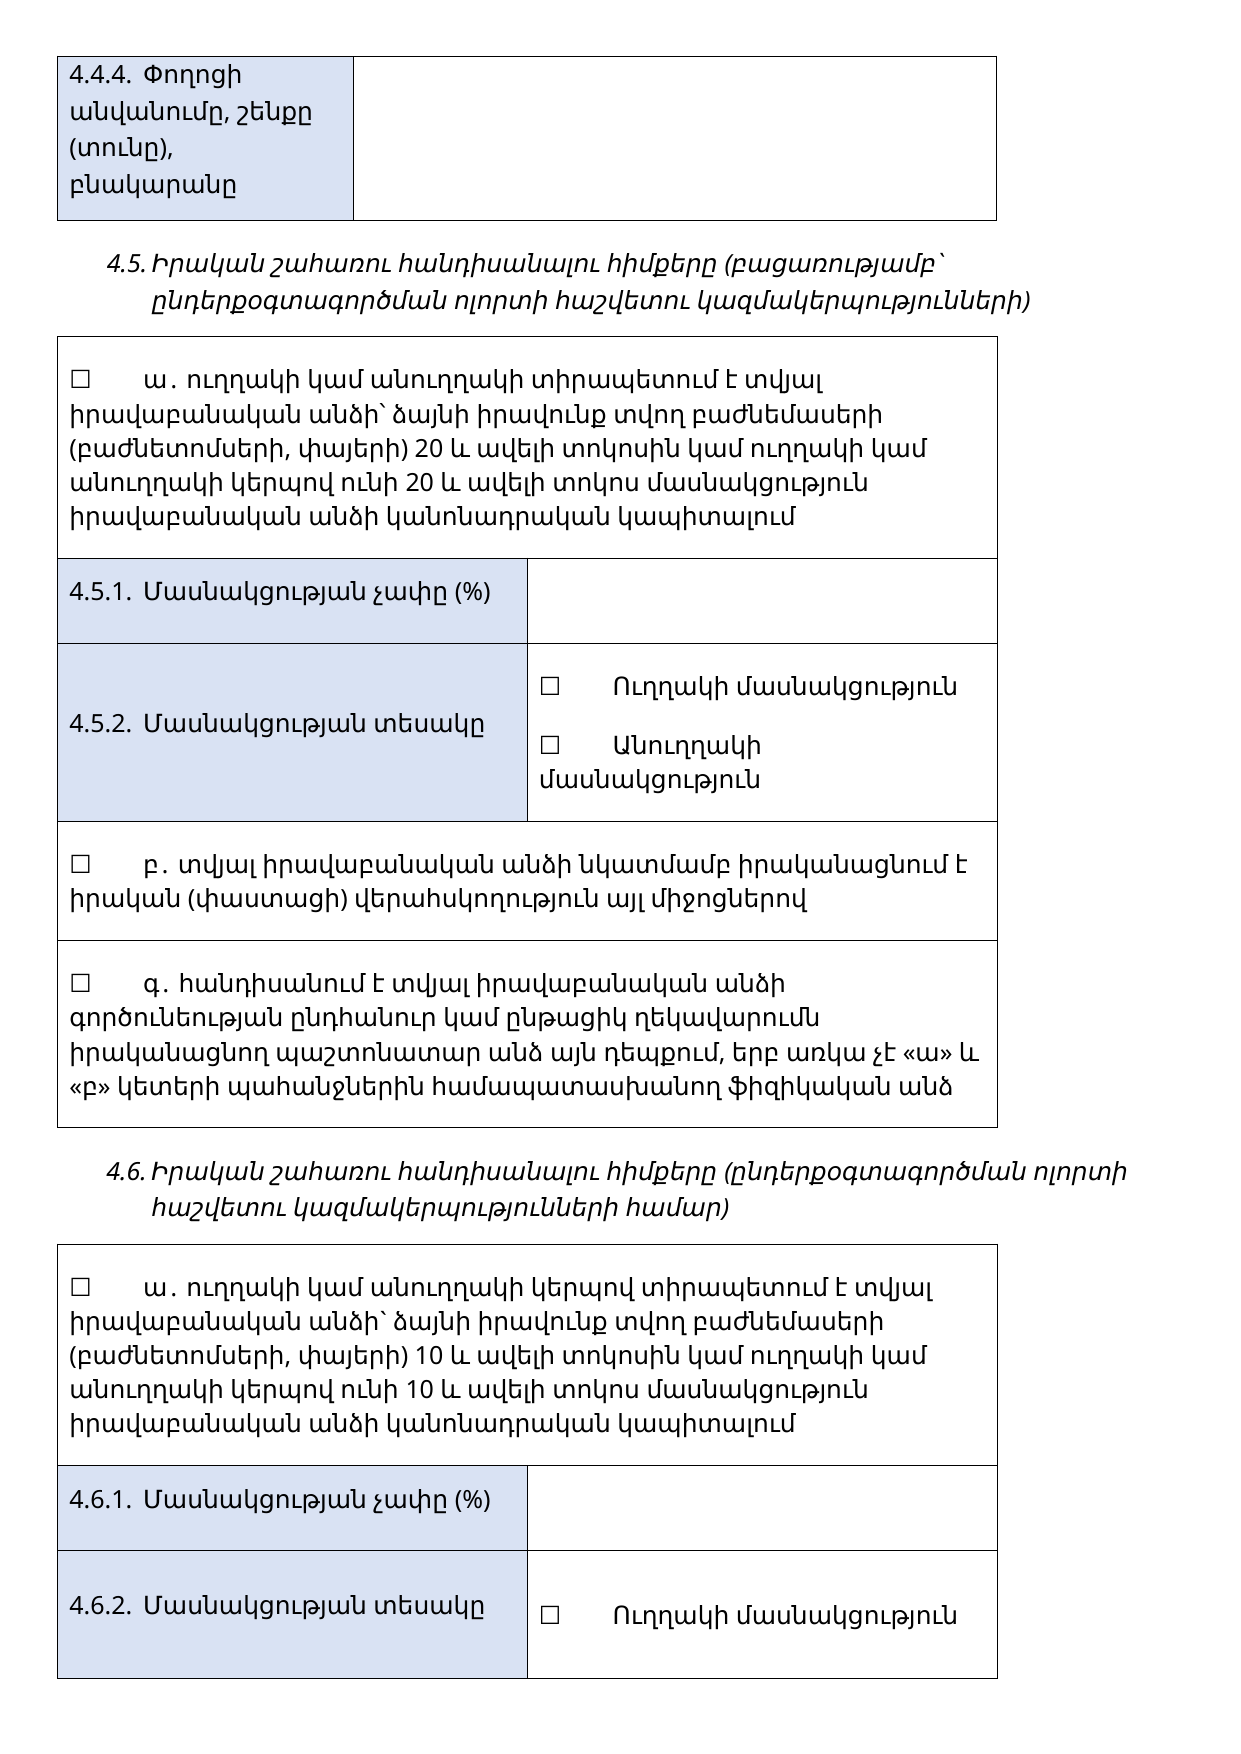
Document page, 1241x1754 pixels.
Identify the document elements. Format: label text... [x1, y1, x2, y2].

table_cell Մասնակցության տեսակը [58, 644, 527, 821]
list Իրական շահառու հանդիսանալու հիմքերը (ընդերքօգտագործման ոլորտի հաշվետու կազմակերպությունների համար) [106, 1153, 1167, 1224]
table_cell Մասնակցության չափը (%) [58, 559, 527, 643]
table_cell [528, 559, 997, 643]
table_cell ☐ բ․ տվյալ իրավաբանական անձի նկատմամբ իրականացնում է իրական (փաստացի) վերահսկողություն այլ միջոցներով [58, 822, 997, 940]
table_header ☐ ա․ ուղղակի կամ անուղղակի կերպով տիրապետում է տվյալ իրավաբանական անձի` ձայնի իրավունք տվող բաժնեմասերի (բաժնետոմսերի, փայերի) 10 և ավելի տոկոսին կամ ուղղակի կամ անուղղակի կերպով ունի 10 և ավելի տոկոս մասնակցություն իրավաբանական անձի կանոնադրական կապիտալում [58, 1245, 997, 1465]
table_header ☐ ա․ ուղղակի կամ անուղղակի տիրապետում է տվյալ իրավաբանական անձի՝ ձայնի իրավունք տվող բաժնեմասերի (բաժնետոմսերի, փայերի) 20 և ավելի տոկոսին կամ ուղղակի կամ անուղղակի կերպով ունի 20 և ավելի տոկոս մասնակցություն իրավաբանական անձի կանոնադրական կապիտալում [58, 337, 997, 557]
list Իրական շահառու հանդիսանալու հիմքերը (բացառությամբ` ընդերքօգտագործման ոլորտի հաշվետու կազմակերպությունների) [107, 246, 1167, 317]
table_cell Մասնակցության չափը (%) [58, 1466, 527, 1550]
table_cell [528, 1466, 997, 1550]
table_cell ☐ Ուղղակի մասնակցություն ☐ Անուղղակի մասնակցություն [528, 644, 997, 821]
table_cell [58, 1551, 527, 1678]
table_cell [528, 1551, 997, 1678]
table_cell ☐ գ․ հանդիսանում է տվյալ իրավաբանական անձի գործունեության ընդհանուր կամ ընթացիկ ղեկավարումն իրականացնող պաշտոնատար անձ այն դեպքում, երբ առկա չէ «ա» և «բ» կետերի պահանջներին համապատասխանող ֆիզիկական անձ [58, 941, 997, 1127]
table_cell [354, 57, 996, 220]
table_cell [58, 57, 353, 220]
